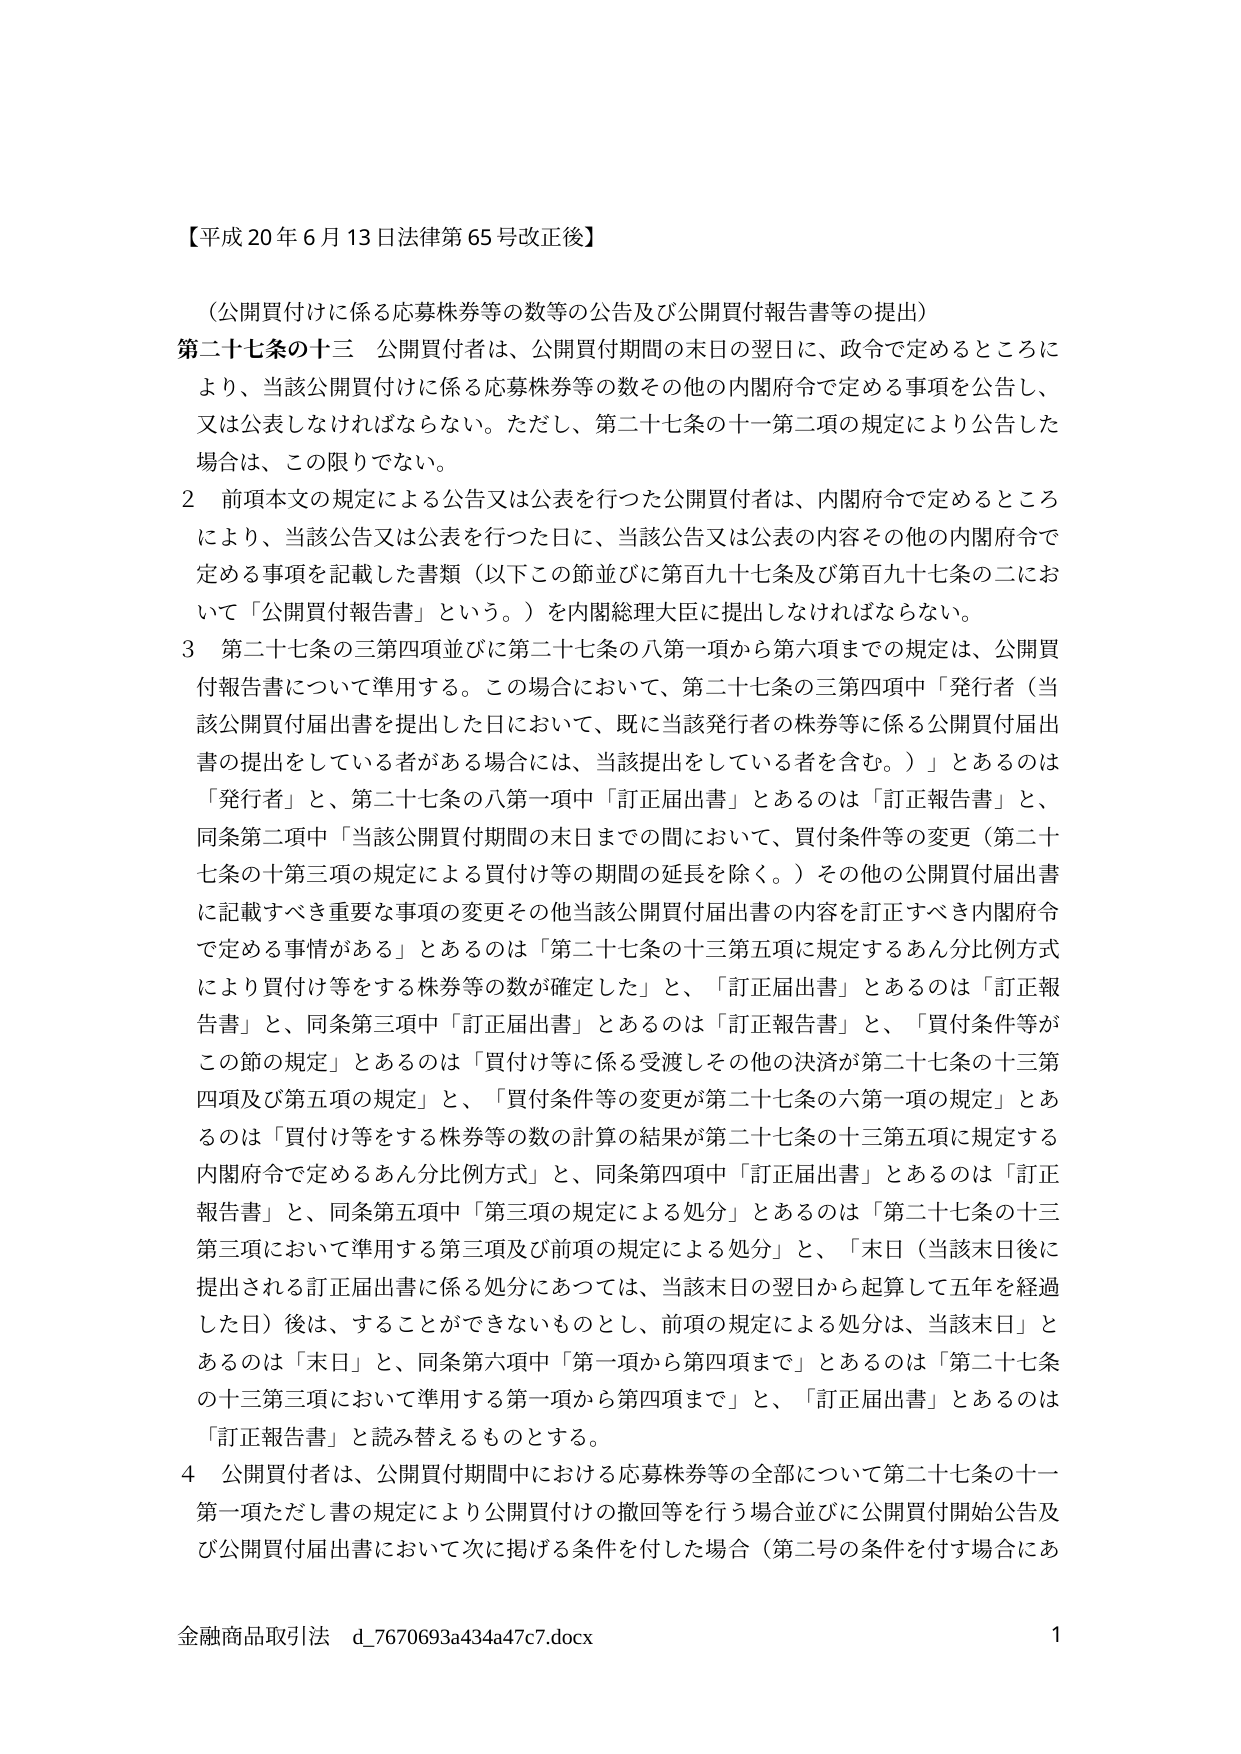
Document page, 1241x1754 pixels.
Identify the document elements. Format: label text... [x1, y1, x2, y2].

text 第二十七条の十三 公開買付者は、公開買付期間の末日の翌日に、政令で定めるところにより、当該公開買付けに係る応募株券等の数その他の内閣府令で定める事項を公告し、又は公表しなければならない。ただし、第二十七条の十一第二項の規定により公告した場合は、この限りでない。 [177, 329, 1063, 479]
text 【平成20年6月13日法律第65号改正後】 [177, 217, 1063, 254]
text （公開買付けに係る応募株券等の数等の公告及び公開買付報告書等の提出） [196, 292, 1063, 329]
text ２ 前項本文の規定による公告又は公表を行つた公開買付者は、内閣府令で定めるところにより、当該公告又は公表を行つた日に、当該公告又は公表の内容その他の内閣府令で定める事項を記載した書類（以下この節並びに第百九十七条及び第百九十七条の二において「公開買付報告書」という。）を内閣総理大臣に提出しなければならない。 [177, 479, 1063, 629]
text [177, 1454, 1063, 1567]
text ３ 第二十七条の三第四項並びに第二十七条の八第一項から第六項までの規定は、公開買付報告書について準用する。この場合において、第二十七条の三第四項中「発行者（当該公開買付届出書を提出した日において、既に当該発行者の株券等に係る公開買付届出書の提出をしている者がある場合には、当該提出をしている者を含む。）」とあるのは「発行者」と、第二十七条の八第一項中「訂正届出書」とあるのは「訂正報告書」と、同条第二項中「当該公開買付期間の末日までの間において、買付条件等の変更（第二十七条の十第三項の規定による買付け等の期間の延長を除く。）その他の公開買付届出書に記載すべき重要な事項の変更その他当該公開買付届出書の内容を訂正すべき内閣府令で定める事情がある」とあるのは「第二十七条の十三第五項に規定するあん分比例方式により買付け等をする株券等の数が確定した」と、「訂正届出書」とあるのは「訂正報告書」と、同条第三項中「訂正届出書」とあるのは「訂正報告書」と、「買付条件等がこの節の規定」とあるのは「買付け等に係る受渡しその他の決済が第二十七条の十三第四項及び第五項の規定」と、「買付条件等の変更が第二十七条の六第一項の規定」とあるのは「買付け等をする株券等の数の計算の結果が第二十七条の十三第五項に規定する内閣府令で定めるあん分比例方式」と、同条第四項中「訂正届出書」とあるのは「訂正報告書」と、同条第五項中「第三項の規定による処分」とあるのは「第二十七条の十三第三項において準用する第三項及び前項の規定による処分」と、「末日（当該末日後に提出される訂正届出書に係る処分にあつては、当該末日の翌日から起算して五年を経過した日）後は、することができないものとし、前項の規定による処分は、当該末日」とあるのは「末日」と、同条第六項中「第一項から第四項まで」とあるのは「第二十七条の十三第三項において準用する第一項から第四項まで」と、「訂正届出書」とあるのは「訂正報告書」と読み替えるものとする。 [177, 629, 1063, 1454]
